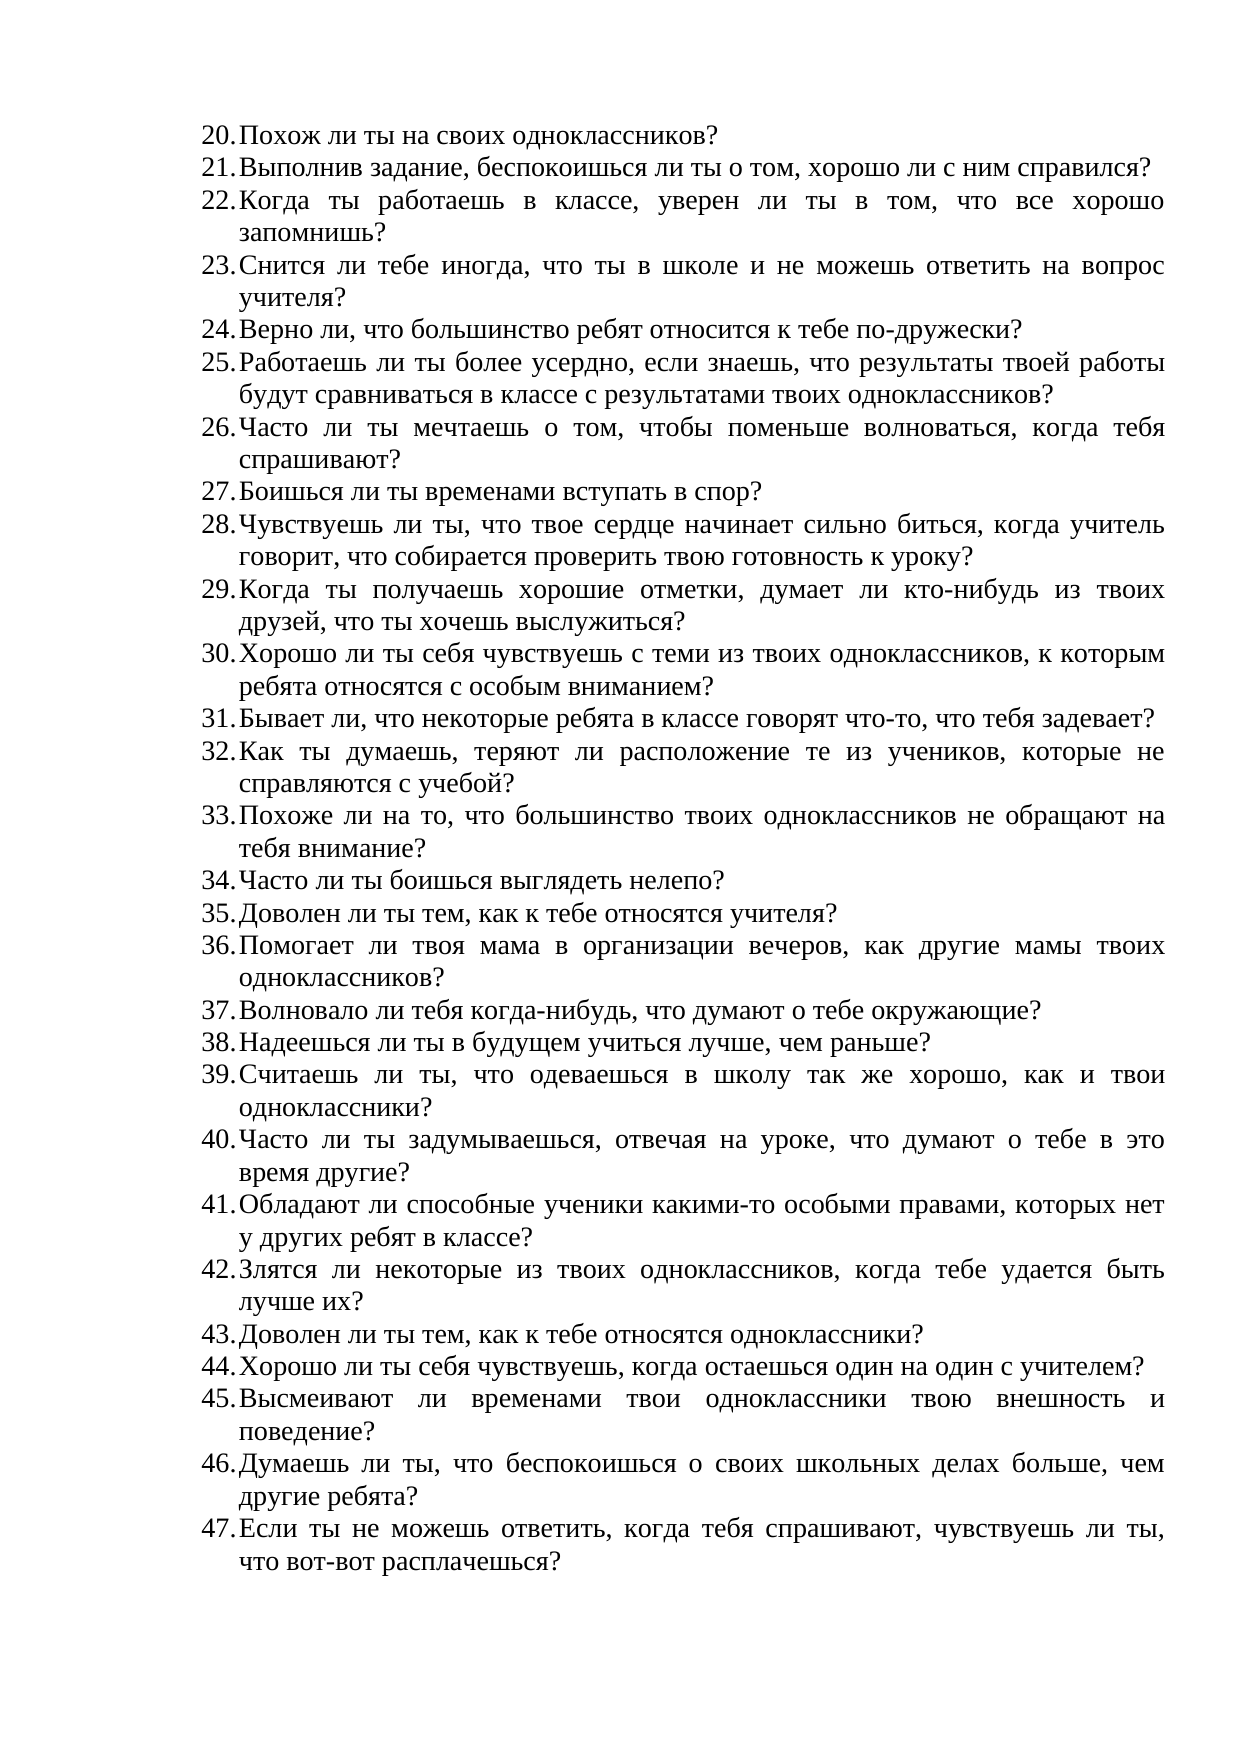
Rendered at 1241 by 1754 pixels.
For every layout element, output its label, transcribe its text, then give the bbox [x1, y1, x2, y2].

list Высмеивают ли временами твои одноклассники твою внешность и поведение? [201, 1382, 1167, 1446]
list Хорошо ли ты себя чувствуешь, когда остаешься один на один с учителем? [201, 1349, 1167, 1382]
list Часто ли ты задумываешься, отвечая на уроке, что думают о тебе в это время другие? [201, 1122, 1167, 1187]
list Похоже ли на то, что большинство твоих одноклассников не обращают на тебя внимание? [201, 798, 1167, 863]
list Когда ты получаешь хорошие отметки, думает ли кто-нибудь из твоих друзей, что ты хочешь выслужиться? [201, 572, 1167, 636]
list Злятся ли некоторые из твоих одноклассников, когда тебе удается быть лучше их? [201, 1252, 1167, 1317]
list Чувствуешь ли ты, что твое сердце начинает сильно биться, когда учитель говорит, что собирается проверить твою готовность к уроку? [201, 507, 1167, 572]
list Волновало ли тебя когда-нибудь, что думают о тебе окружающие? [201, 993, 1167, 1025]
list Как ты думаешь, теряют ли расположение те из учеников, которые не справляются с учебой? [201, 734, 1167, 798]
list Хорошо ли ты себя чувствуешь с теми из твоих одноклассников, к которым ребята относятся с особым вниманием? [201, 636, 1167, 701]
list Думаешь ли ты, что беспокоишься о своих школьных делах больше, чем другие ребята? [201, 1446, 1167, 1511]
list Верно ли, что большинство ребят относится к тебе по-дружески? [201, 312, 1167, 345]
list Когда ты работаешь в классе, уверен ли ты в том, что все хорошо запомнишь? [201, 183, 1167, 248]
list Боишься ли ты временами вступать в спор? [201, 474, 1167, 507]
list Часто ли ты мечтаешь о том, чтобы поменьше волноваться, когда тебя спрашивают? [201, 410, 1167, 474]
list Считаешь ли ты, что одеваешься в школу так же хорошо, как и твои одноклассники? [201, 1058, 1167, 1122]
list Часто ли ты боишься выглядеть нелепо? [201, 863, 1167, 896]
list Если ты не можешь ответить, когда тебя спрашивают, чувствуешь ли ты, что вот-вот расплачешься? [201, 1511, 1167, 1576]
list Выполнив задание, беспокоишься ли ты о том, хорошо ли с ним справился? [201, 151, 1167, 183]
list Бывает ли, что некоторые ребята в классе говорят что-то, что тебя задевает? [201, 701, 1167, 734]
list Похож ли ты на своих одноклассников? [201, 118, 1167, 151]
list Работаешь ли ты более усердно, если знаешь, что результаты твоей работы будут сравниваться в классе с результатами твоих одноклассников? [201, 345, 1167, 410]
list Доволен ли ты тем, как к тебе относятся одноклассники? [201, 1317, 1167, 1349]
list Помогает ли твоя мама в организации вечеров, как другие мамы твоих одноклассников? [201, 928, 1167, 993]
list Снится ли тебе иногда, что ты в школе и не можешь ответить на вопрос учителя? [201, 248, 1167, 312]
list Доволен ли ты тем, как к тебе относятся учителя? [201, 896, 1167, 928]
list Обладают ли способные ученики какими-то особыми правами, которых нет у других ребят в классе? [201, 1187, 1167, 1252]
list Надеешься ли ты в будущем учиться лучше, чем раньше? [201, 1025, 1167, 1058]
